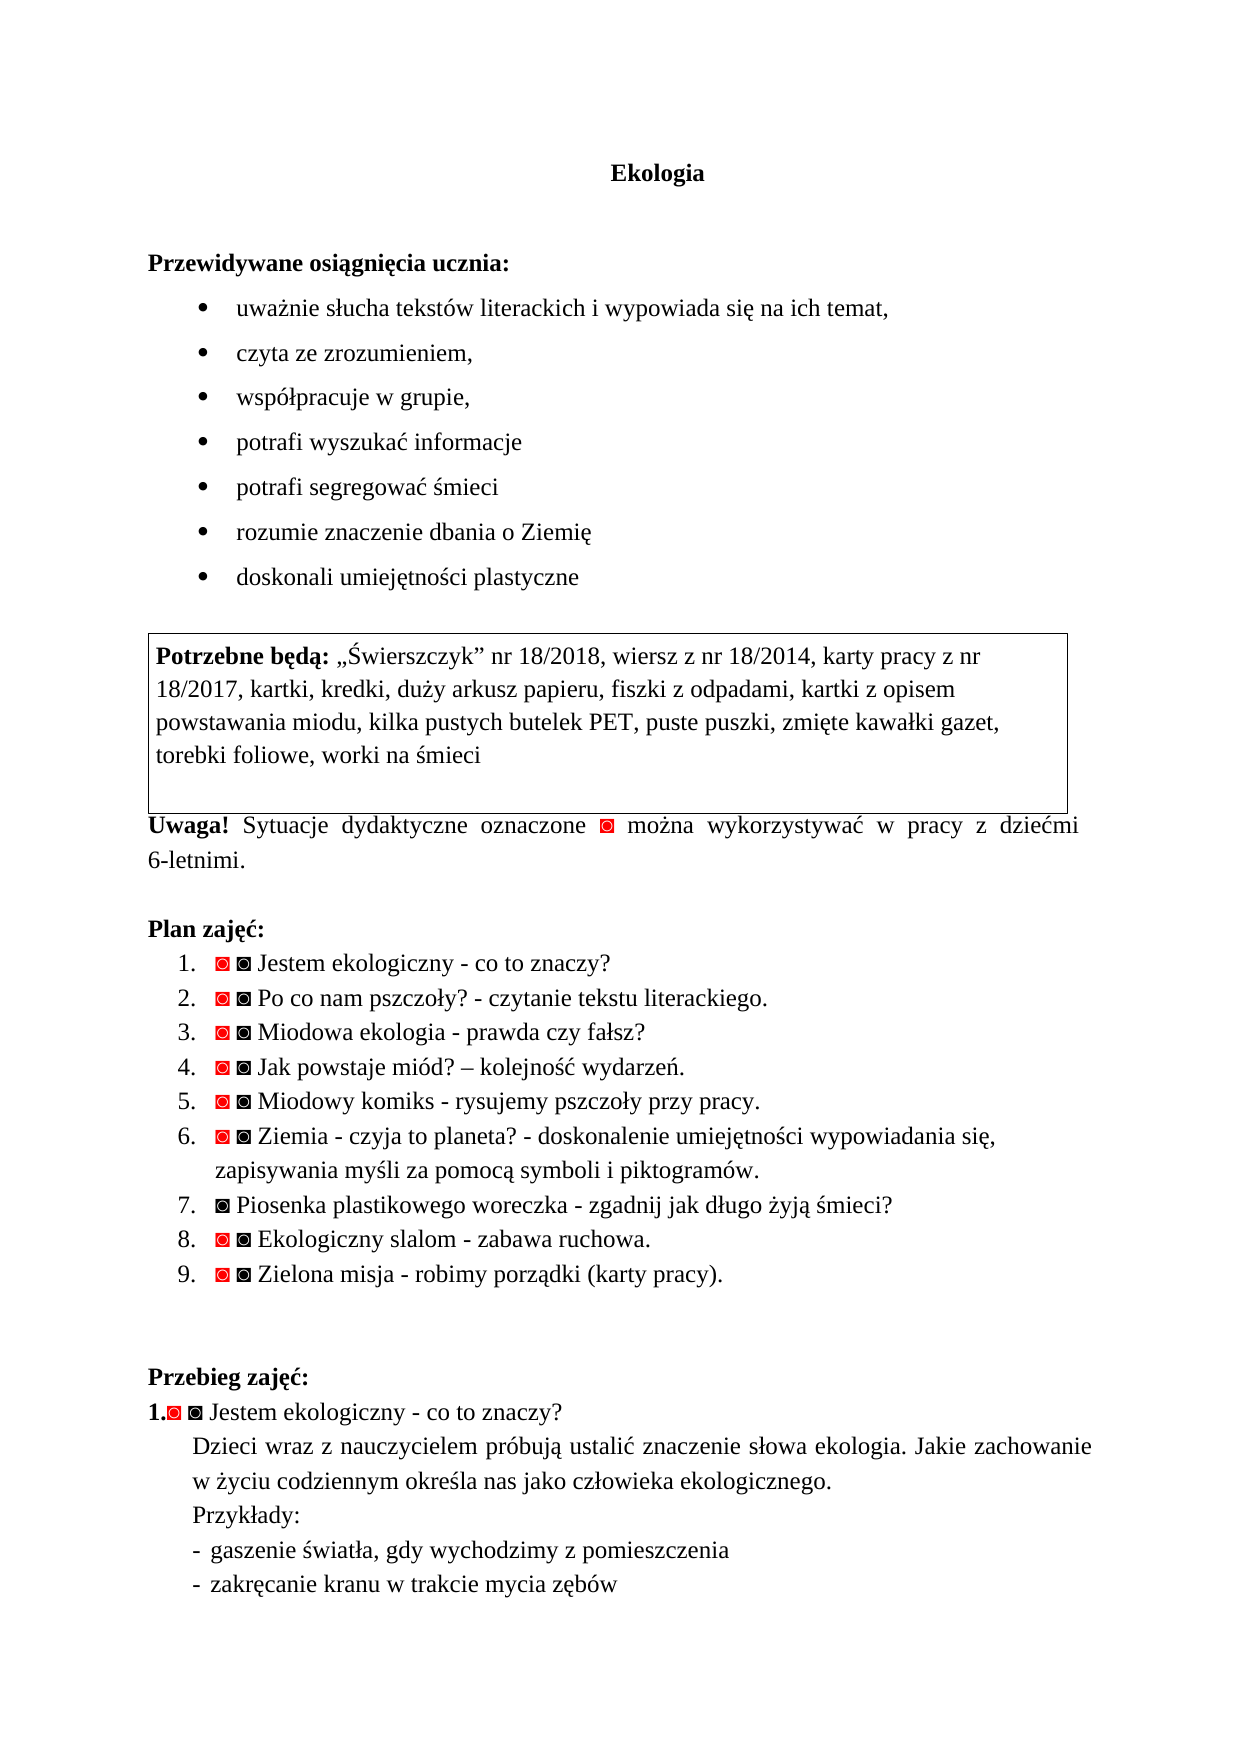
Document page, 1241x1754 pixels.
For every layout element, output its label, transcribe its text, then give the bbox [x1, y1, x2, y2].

list ◙ ◙ Miodowy komiks - rysujemy pszczoły przy pracy. [177, 1086, 1093, 1115]
list ◙ ◙ Ziemia - czyja to planeta? - doskonalenie umiejętności wypowiadania się, zapisywania myśli za pomocą symboli i piktogramów. [177, 1121, 1093, 1184]
text Uwaga! Sytuacje dydaktyczne oznaczone ◙ można wykorzystywać w pracy z dziećmi 6-letnimi. [148, 811, 1093, 874]
text Przewidywane osiągnięcia ucznia: [148, 248, 1093, 277]
list ◙ ◙ Zielona misja - robimy porządki (karty pracy). [177, 1259, 1093, 1288]
list uważnie słucha tekstów literackich i wypowiada się na ich temat, [199, 293, 1093, 321]
list rozumie znaczenie dbania o Ziemię [199, 517, 1093, 546]
list gaszenie światła, gdy wychodzimy z pomieszczenia [192, 1535, 1093, 1563]
list ◙ Piosenka plastikowego woreczka - zgadnij jak długo żyją śmieci? [177, 1190, 1093, 1219]
list potrafi wyszukać informacje [199, 427, 1093, 456]
list doskonali umiejętności plastyczne [199, 562, 1093, 591]
text 1.◙ ◙ Jestem ekologiczny - co to znaczy? [148, 1397, 1093, 1426]
text Dzieci wraz z nauczycielem próbują ustalić znaczenie słowa ekologia. Jakie zachowanie w życiu codziennym określa nas jako człowieka ekologicznego. [192, 1431, 1093, 1494]
text Przykłady: [192, 1500, 1093, 1529]
list ◙ ◙ Jak powstaje miód? – kolejność wydarzeń. [177, 1052, 1093, 1081]
list ◙ ◙ Jestem ekologiczny - co to znaczy? [177, 948, 1093, 977]
text Plan zajęć: [148, 914, 1093, 943]
list zakręcanie kranu w trakcie mycia zębów [192, 1569, 1093, 1598]
list potrafi segregować śmieci [199, 472, 1093, 501]
list ◙ ◙ Po co nam pszczoły? - czytanie tekstu literackiego. [177, 983, 1093, 1012]
list czyta ze zrozumieniem, [199, 338, 1093, 366]
text Przebieg zajęć: [148, 1362, 1093, 1391]
list współpracuje w grupie, [199, 382, 1093, 411]
list ◙ ◙ Miodowa ekologia - prawda czy fałsz? [177, 1017, 1093, 1046]
text Ekologia [223, 158, 1093, 187]
list ◙ ◙ Ekologiczny slalom - zabawa ruchowa. [177, 1224, 1093, 1253]
